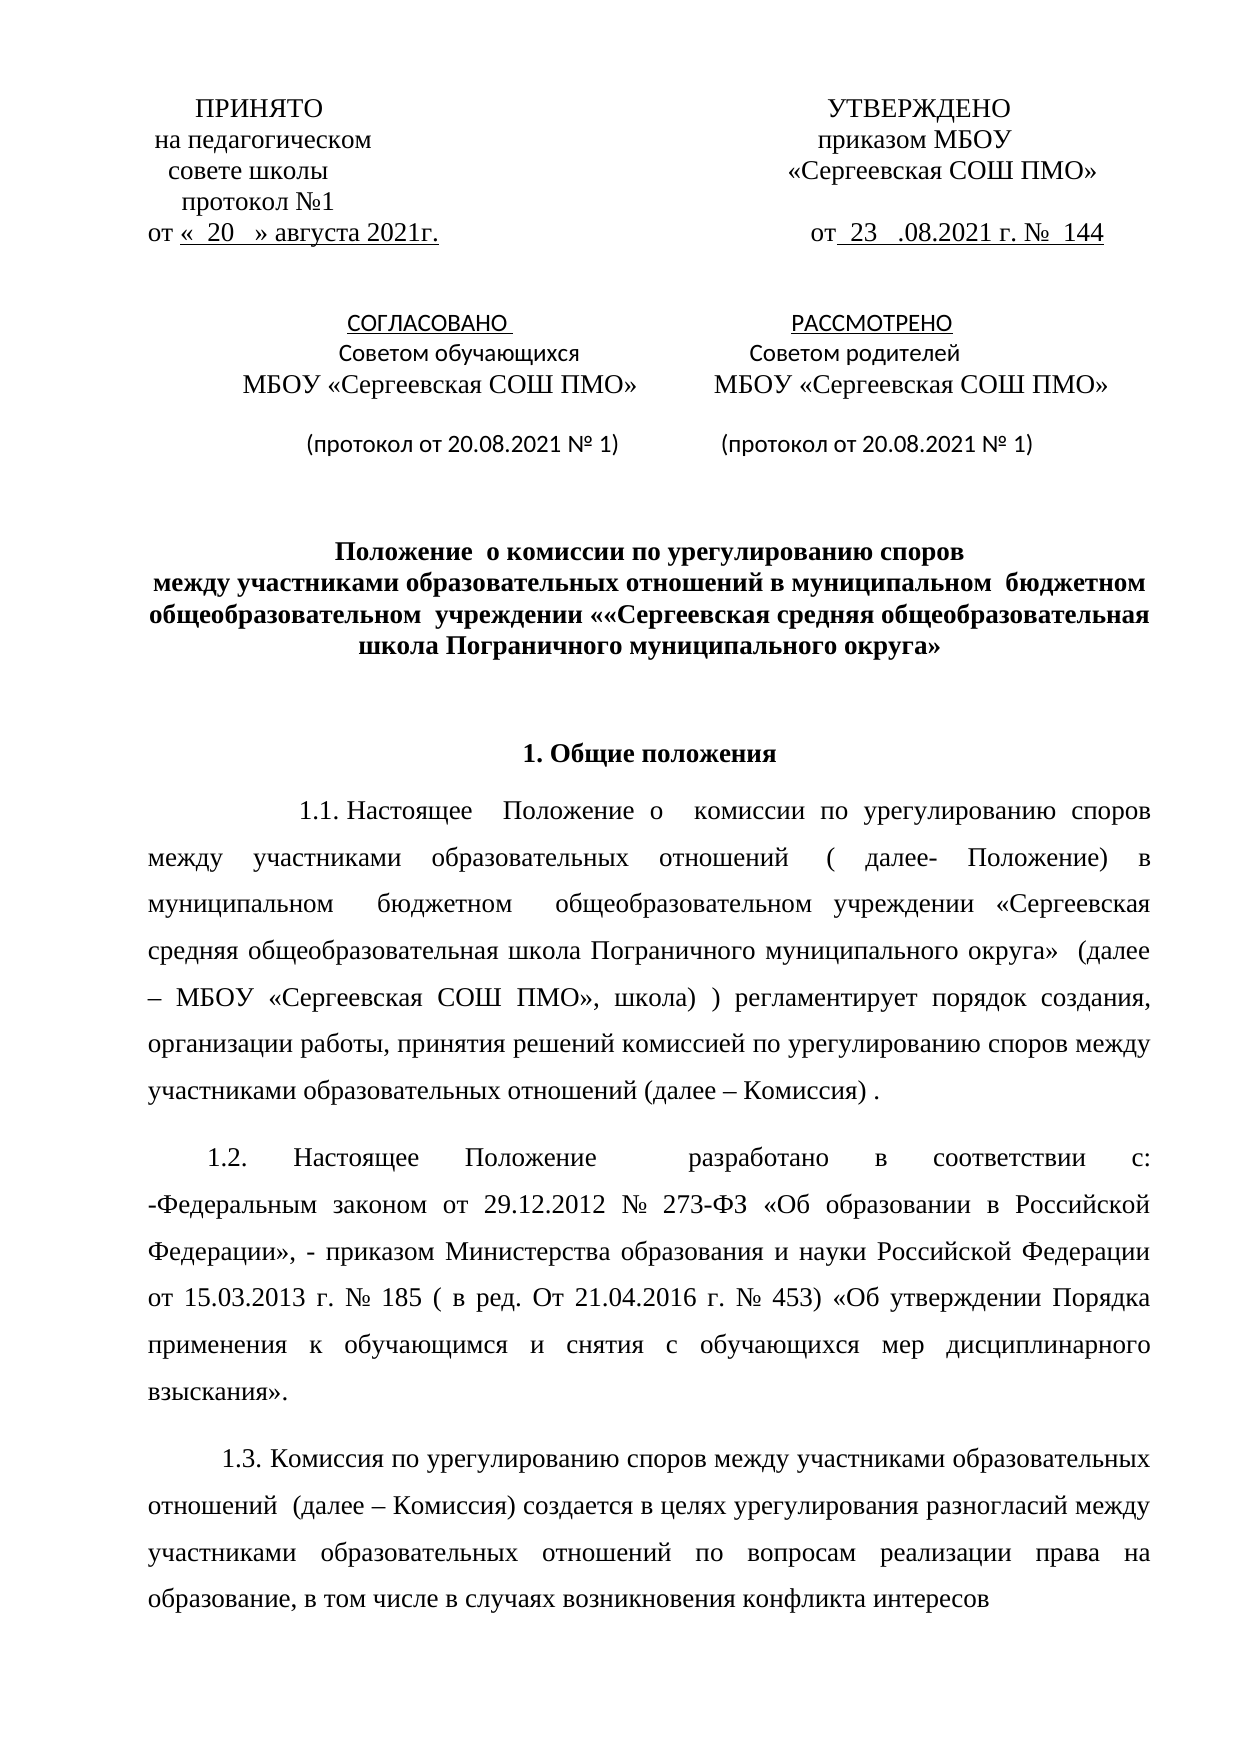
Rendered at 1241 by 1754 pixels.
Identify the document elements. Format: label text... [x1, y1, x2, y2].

text Положение о комиссии по урегулированию споров между участниками образовательных отношений в муниципальном бюджетном общеобразовательном учреждении ««Сергеевская средняя общеобразовательная школа Пограничного муниципального округа» [148, 535, 1152, 660]
text МБОУ «Сергеевская СОШ ПМО» МБОУ «Сергеевская СОШ ПМО» (протокол от 20.08.2021 № 1) (протокол от 20.08.2021 № 1) [148, 368, 1152, 458]
text 1. Общие положения [148, 737, 1152, 768]
text протокол №1 от « 20 » августа 2021г. от 23 .08.2021 г. № 144 [148, 185, 1152, 248]
text 1.3. Комиссия по урегулированию споров между участниками образовательных отношений (далее – Комиссия) создается в целях урегулирования разногласий между участниками образовательных отношений по вопросам реализации права на образование, в том числе в случаях возникновения конфликта интересов [148, 1442, 1152, 1613]
text на педагогическом приказом МБОУ [148, 123, 1152, 154]
text СОГЛАСОВАНО РАССМОТРЕНО Советом обучающихся Советом родителей [148, 307, 1152, 368]
text совете школы «Сергеевская СОШ ПМО» [148, 154, 1152, 185]
text ПРИНЯТО УТВЕРЖДЕНО [148, 92, 1152, 123]
text 1.1. Настоящее Положение о комиссии по урегулированию споров между участниками образовательных отношений ( далее- Положение) в муниципальном бюджетном общеобразовательном учреждении «Сергеевская средняя общеобразовательная школа Пограничного муниципального округа» (далее – МБОУ «Сергеевская СОШ ПМО», школа) ) регламентирует порядок создания, организации работы, принятия решений комиссией по урегулированию споров между участниками образовательных отношений (далее – Комиссия) . [148, 794, 1152, 1105]
text 1.2. Настоящее Положение разработано в соответствии с: -Федеральным законом от 29.12.2012 № 273-ФЗ «Об образовании в Российской Федерации», - приказом Министерства образования и науки Российской Федерации от 15.03.2013 г. № 185 ( в ред. От 21.04.2016 г. № 453) «Об утверждении Порядка применения к обучающимся и снятия с обучающихся мер дисциплинарного взыскания». [148, 1141, 1152, 1406]
